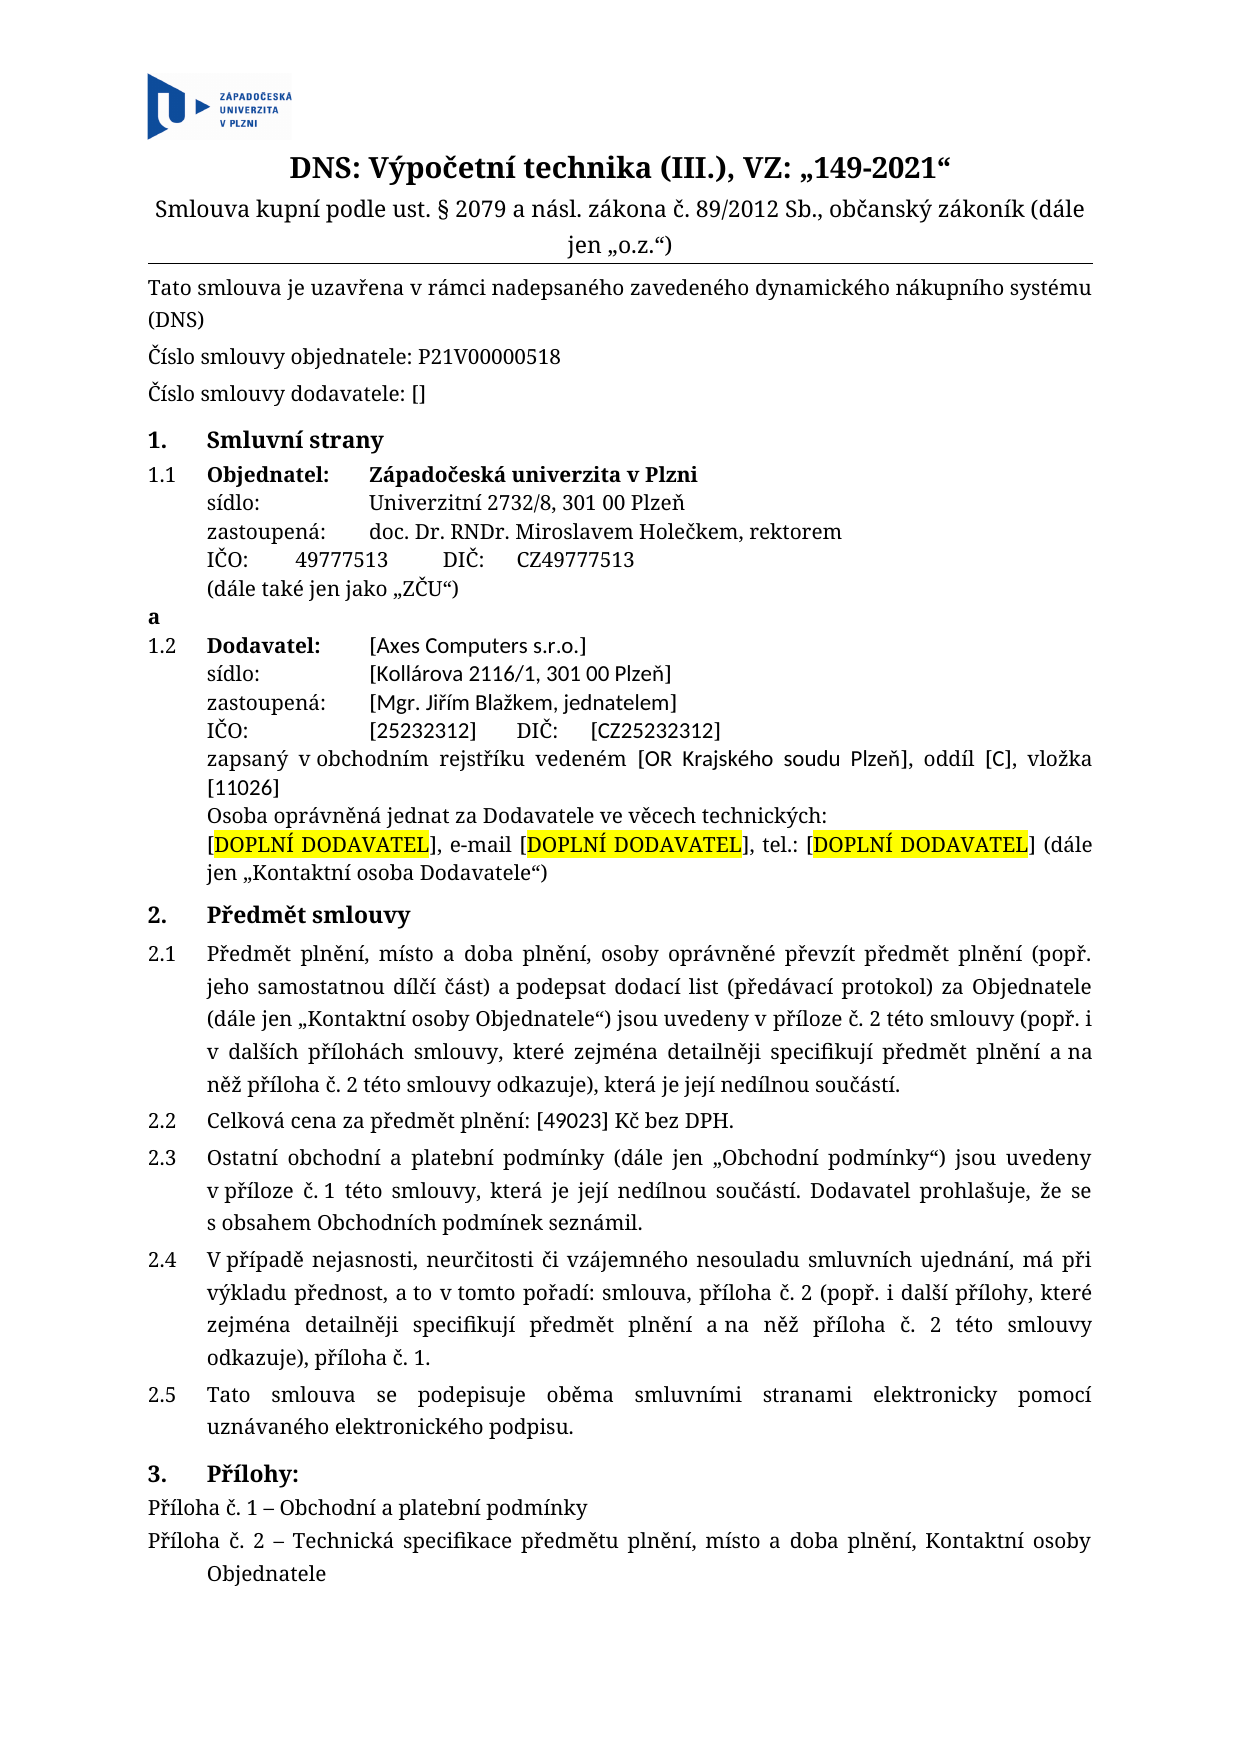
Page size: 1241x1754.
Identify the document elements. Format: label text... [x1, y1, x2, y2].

text zastoupená: doc. Dr. RNDr. Miroslavem Holečkem, rektorem [207, 517, 1093, 545]
list Tato smlouva se podepisuje oběma smluvními stranami elektronicky pomocí uznávaného elektronického podpisu. [148, 1380, 1093, 1441]
text Číslo smlouvy dodavatele: [] [148, 379, 1093, 407]
text Číslo smlouvy objednatele: P21V00000518 [148, 342, 1093, 371]
list Předmět plnění, místo a doba plnění, osoby oprávněné převzít předmět plnění (popř. jeho samostatnou dílčí část) a podepsat dodací list (předávací protokol) za Objednatele (dále jen „Kontaktní osoby Objednatele“) jsou uvedeny v příloze č. 2 této smlouvy (popř. i v dalších přílohách smlouvy, které zejména detailněji specifikují předmět plnění a na něž příloha č. 2 této smlouvy odkazuje), která je její nedílnou součástí. [148, 939, 1093, 1098]
text IČO: [25232312] DIČ: [CZ25232312] [207, 716, 1093, 744]
text zapsaný v obchodním rejstříku vedeném [OR Krajského soudu Plzeň], oddíl [C], vložka [11026] [207, 744, 1093, 801]
text [DOPLNÍ DODAVATEL], e-mail [DOPLNÍ DODAVATEL], tel.: [DOPLNÍ DODAVATEL] (dále jen „Kontaktní osoba Dodavatele“) [207, 830, 1093, 887]
text Příloha č. 1 – Obchodní a platební podmínky [148, 1493, 1093, 1522]
list Ostatní obchodní a platební podmínky (dále jen „Obchodní podmínky“) jsou uvedeny v příloze č. 1 této smlouvy, která je její nedílnou součástí. Dodavatel prohlašuje, že se s obsahem Obchodních podmínek seznámil. [148, 1143, 1093, 1237]
text Tato smlouva je uzavřena v rámci nadepsaného zavedeného dynamického nákupního systému (DNS) [148, 273, 1093, 334]
list Předmět smlouvy [148, 899, 1093, 930]
text sídlo: [Kollárova 2116/1, 301 00 Plzeň] [207, 659, 1093, 688]
list Celková cena za předmět plnění: [49023] Kč bez DPH. [148, 1106, 1093, 1135]
text a [148, 602, 1093, 631]
text Osoba oprávněná jednat za Dodavatele ve věcech technických: [207, 801, 1093, 830]
list Smluvní strany [148, 424, 1093, 455]
list Objednatel: Západočeská univerzita v Plzni [148, 460, 1093, 488]
text DNS: Výpočetní technika (III.), VZ: „149-2021“ [148, 148, 1093, 187]
list Přílohy: [148, 1457, 1093, 1489]
picture [147, 73, 292, 140]
text (dále také jen jako „ZČU“) [207, 574, 1093, 602]
text zastoupená: [Mgr. Jiřím Blažkem, jednatelem] [207, 688, 1093, 716]
list V případě nejasnosti, neurčitosti či vzájemného nesouladu smluvních ujednání, má při výkladu přednost, a to v tomto pořadí: smlouva, příloha č. 2 (popř. i další přílohy, které zejména detailněji specifikují předmět plnění a na něž příloha č. 2 této smlouvy odkazuje), příloha č. 1. [148, 1245, 1093, 1371]
text IČO: 49777513 DIČ: CZ49777513 [207, 545, 1093, 574]
text Smlouva kupní podle ust. § 2079 a násl. zákona č. 89/2012 Sb., občanský zákoník (dále jen „o.z.“) [148, 193, 1093, 263]
list Dodavatel: [Axes Computers s.r.o.] [148, 631, 1093, 659]
text sídlo: Univerzitní 2732/8, 301 00 Plzeň [207, 488, 1093, 517]
text Příloha č. 2 – Technická specifikace předmětu plnění, místo a doba plnění, Kontaktní osoby Objednatele [148, 1526, 1093, 1587]
